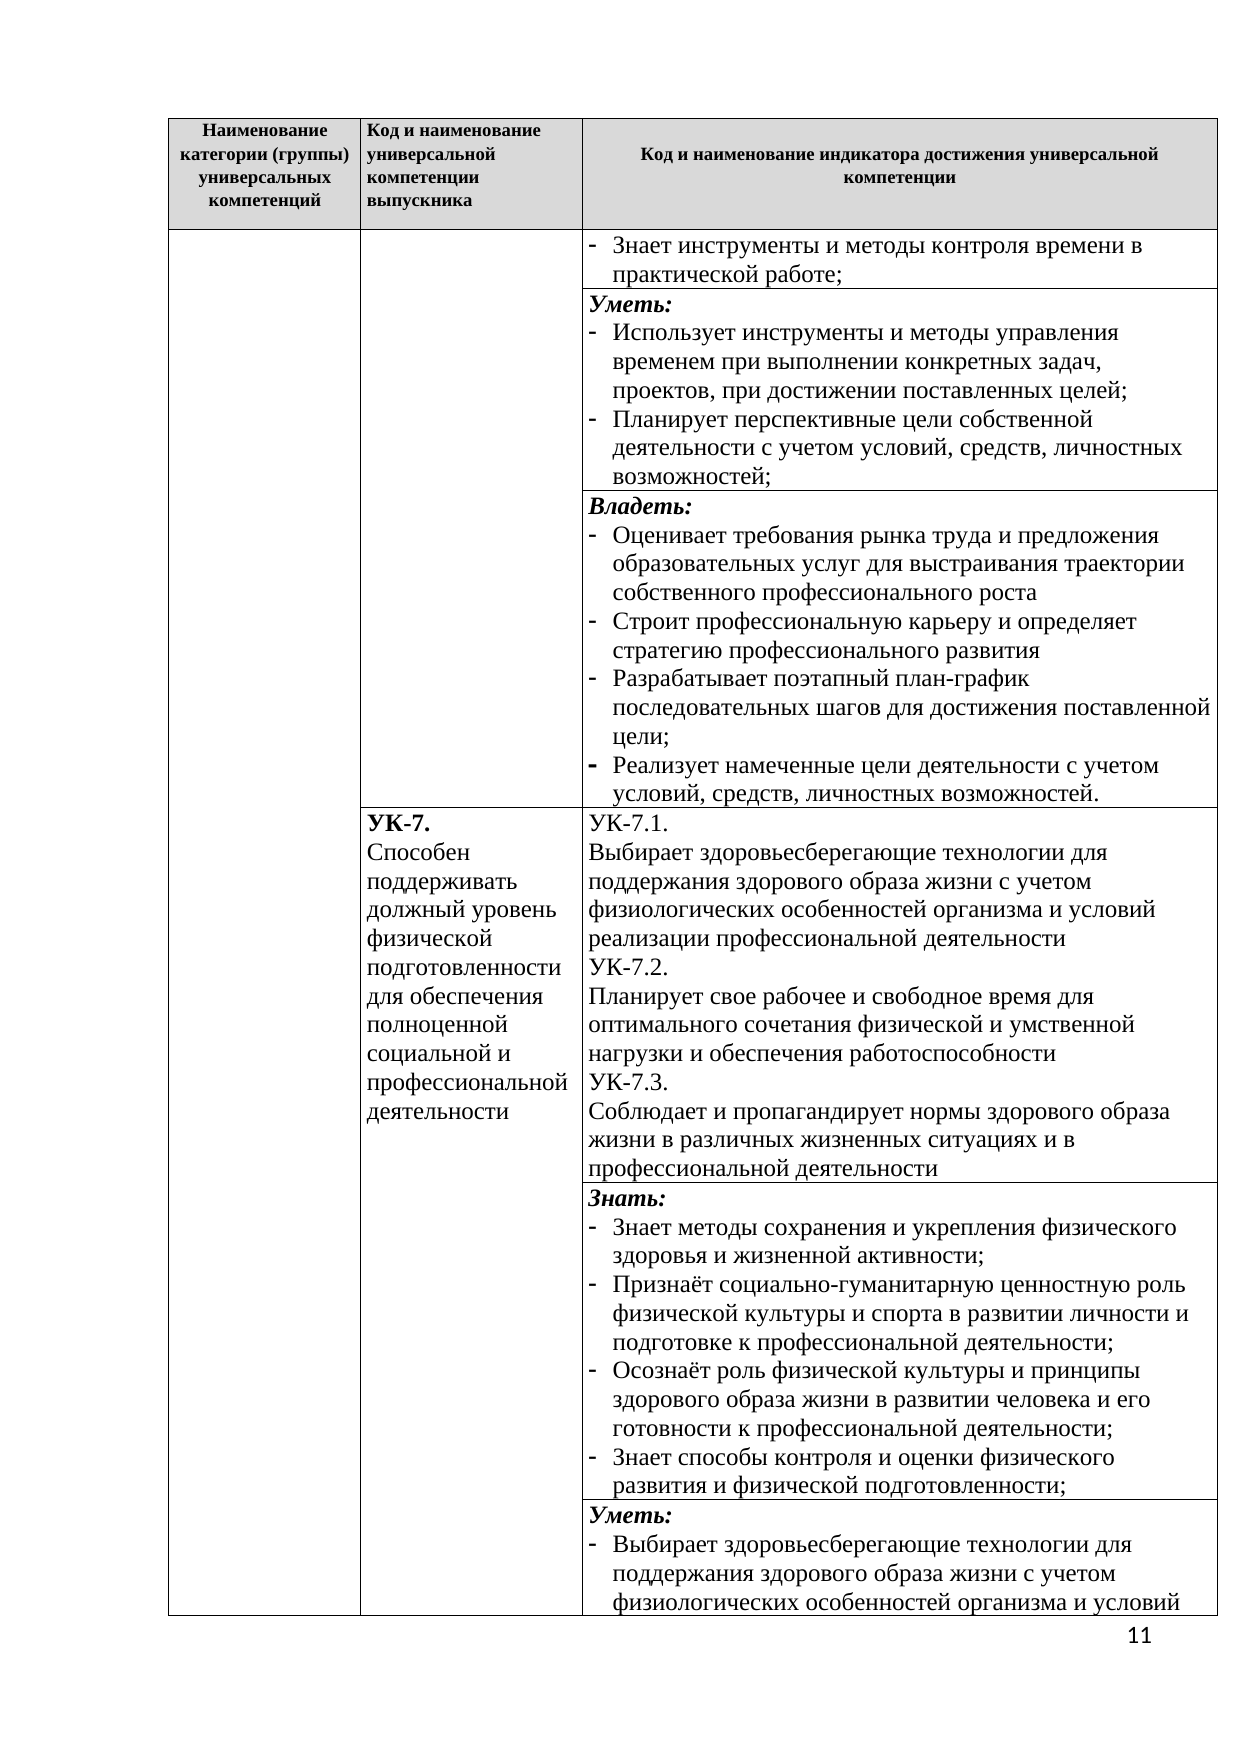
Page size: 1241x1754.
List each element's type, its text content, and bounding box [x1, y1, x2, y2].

table_cell Владеть: Оценивает требования рынка труда и предложения образовательных услуг для выстраивания траектории собственного профессионального роста Строит профессиональную карьеру и определяет стратегию профессионального развития Разрабатывает поэтапный план-график последовательных шагов для достижения поставленной цели; Реализует намеченные цели деятельности с учетом условий, средств, личностных возможностей. [583, 491, 1217, 807]
table_header Наименование категории (группы) универсальных компетенций [169, 119, 360, 229]
table_header Код и наименование универсальной компетенции выпускника [361, 119, 582, 229]
table_cell УК-7. Способен поддерживать должный уровень физической подготовленности для обеспечения полноценной социальной и профессиональной деятельности [361, 808, 582, 1615]
table_header Код и наименование индикатора достижения универсальной компетенции [583, 119, 1217, 229]
table_cell УК-7.1. Выбирает здоровьесберегающие технологии для поддержания здорового образа жизни с учетом физиологических особенностей организма и условий реализации профессиональной деятельности УК-7.2. Планирует свое рабочее и свободное время для оптимального сочетания физической и умственной нагрузки и обеспечения работоспособности УК-7.3. Соблюдает и пропагандирует нормы здорового образа жизни в различных жизненных ситуациях и в профессиональной деятельности [583, 808, 1217, 1182]
table_cell Уметь: Использует инструменты и методы управления временем при выполнении конкретных задач, проектов, при достижении поставленных целей; Планирует перспективные цели собственной деятельности с учетом условий, средств, личностных возможностей; [583, 289, 1217, 490]
table_cell Знать: Знает методы сохранения и укрепления физического здоровья и жизненной активности; Признаёт социально-гуманитарную ценностную роль физической культуры и спорта в развитии личности и подготовке к профессиональной деятельности; Осознаёт роль физической культуры и принципы здорового образа жизни в развитии человека и его готовности к профессиональной деятельности; Знает способы контроля и оценки физического развития и физической подготовленности; [583, 1183, 1217, 1499]
